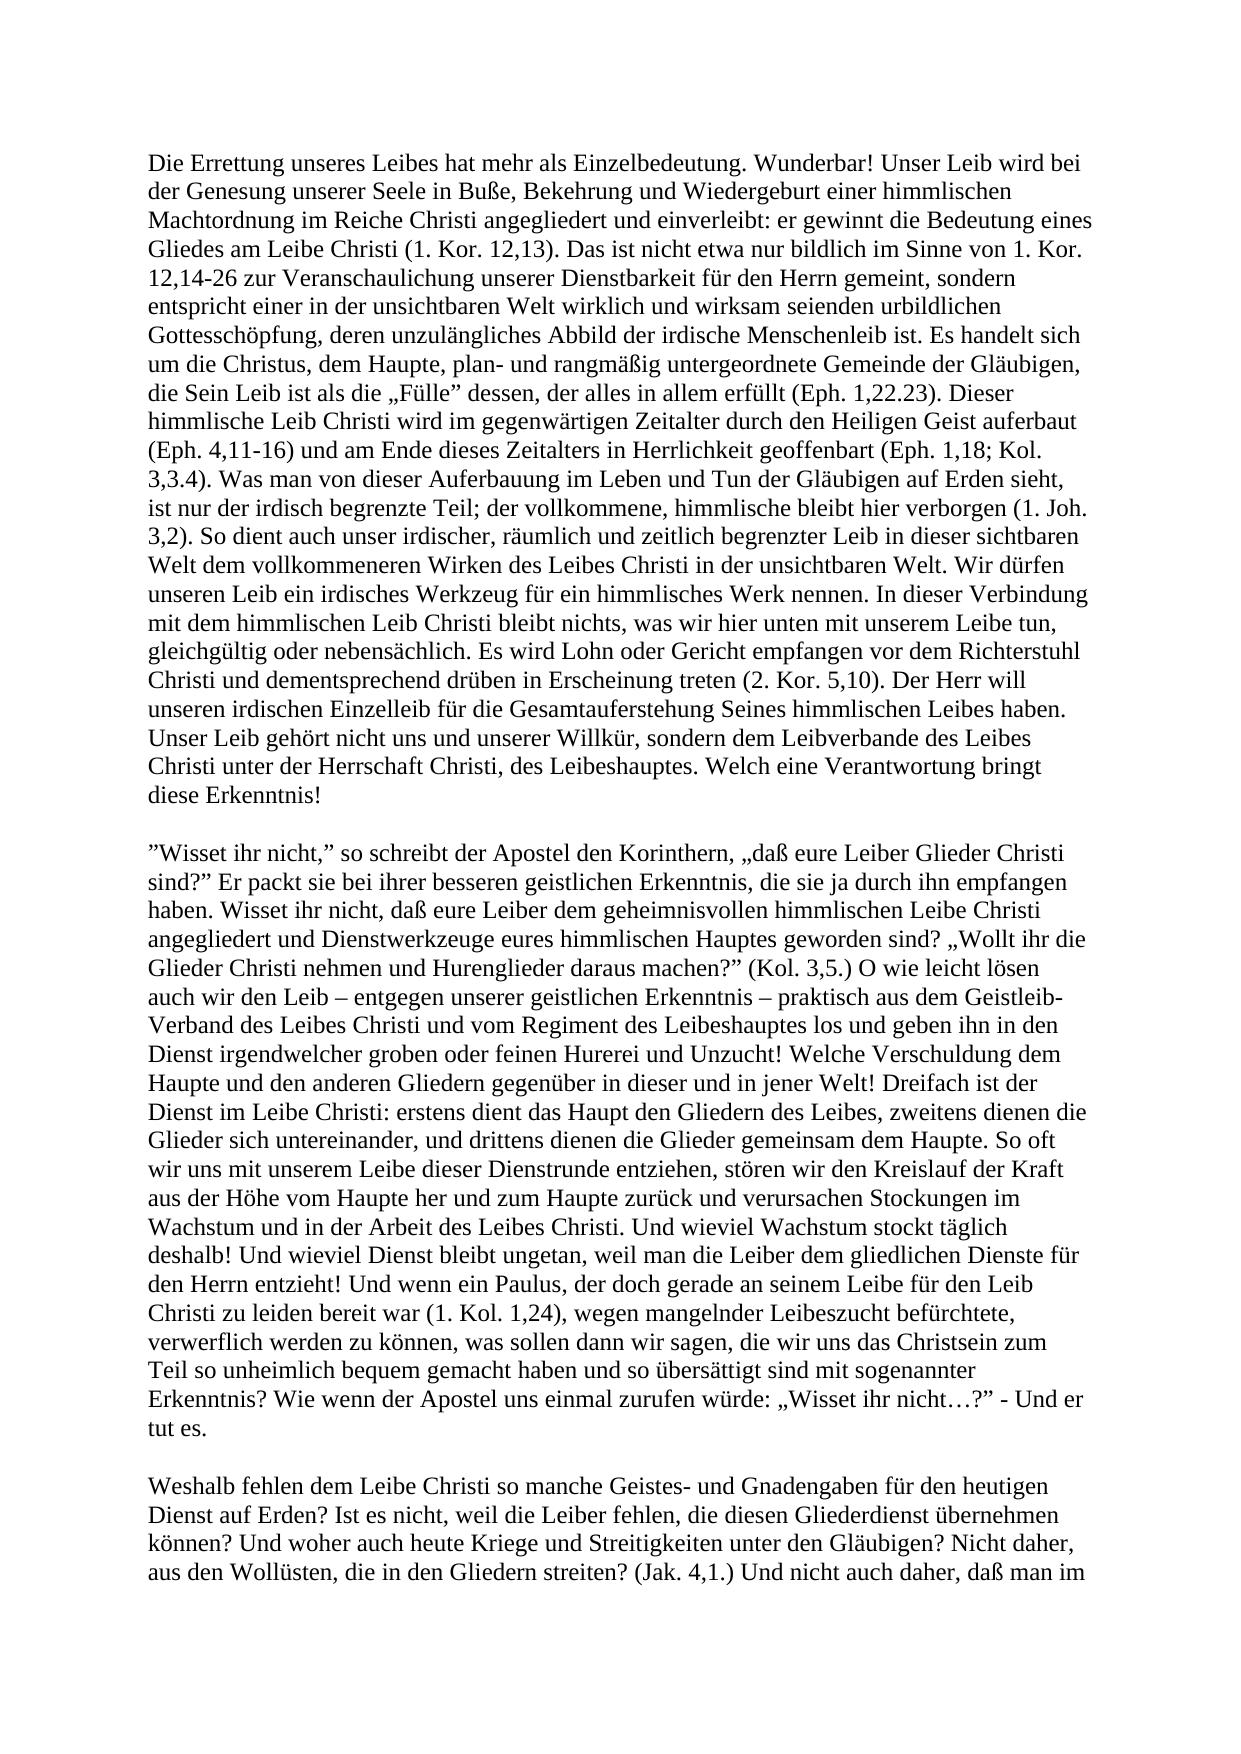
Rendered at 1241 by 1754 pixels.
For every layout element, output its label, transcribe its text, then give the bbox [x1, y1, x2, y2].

text Die Errettung unseres Leibes hat mehr als Einzelbedeutung. Wunderbar! Unser Leib wird bei der Genesung unserer Seele in Buße, Bekehrung und Wiedergeburt einer himmlischen Machtordnung im Reiche Christi angegliedert und einverleibt: er gewinnt die Bedeutung eines Gliedes am Leibe Christi (1. Kor. 12,13). Das ist nicht etwa nur bildlich im Sinne von 1. Kor. 12,14-26 zur Veranschaulichung unserer Dienstbarkeit für den Herrn gemeint, sondern entspricht einer in der unsichtbaren Welt wirklich und wirksam seienden urbildlichen Gottesschöpfung, deren unzulängliches Abbild der irdische Menschenleib ist. Es handelt sich um die Christus, dem Haupte, plan- und rangmäßig untergeordnete Gemeinde der Gläubigen, die Sein Leib ist als die „Fülle” dessen, der alles in allem erfüllt (Eph. 1,22.23). Dieser himmlische Leib Christi wird im gegenwärtigen Zeitalter durch den Heiligen Geist auferbaut (Eph. 4,11-16) und am Ende dieses Zeitalters in Herrlichkeit geoffenbart (Eph. 1,18; Kol. 3,3.4). Was man von dieser Auferbauung im Leben und Tun der Gläubigen auf Erden sieht, ist nur der irdisch begrenzte Teil; der vollkommene, himmlische bleibt hier verborgen (1. Joh. 3,2). So dient auch unser irdischer, räumlich und zeitlich begrenzter Leib in dieser sichtbaren Welt dem vollkommeneren Wirken des Leibes Christi in der unsichtbaren Welt. Wir dürfen unseren Leib ein irdisches Werkzeug für ein himmlisches Werk nennen. In dieser Verbindung mit dem himmlischen Leib Christi bleibt nichts, was wir hier unten mit unserem Leibe tun, gleichgültig oder nebensächlich. Es wird Lohn oder Gericht empfangen vor dem Richterstuhl Christi und dementsprechend drüben in Erscheinung treten (2. Kor. 5,10). Der Herr will unseren irdischen Einzelleib für die Gesamtauferstehung Seines himmlischen Leibes haben. Unser Leib gehört nicht uns und unserer Willkür, sondern dem Leibverbande des Leibes Christi unter der Herrschaft Christi, des Leibeshauptes. Welch eine Verantwortung bringt diese Erkenntnis! [148, 148, 1093, 809]
text ”Wisset ihr nicht,” so schreibt der Apostel den Korinthern, „daß eure Leiber Glieder Christi sind?” Er packt sie bei ihrer besseren geistlichen Erkenntnis, die sie ja durch ihn empfangen haben. Wisset ihr nicht, daß eure Leiber dem geheimnisvollen himmlischen Leibe Christi angegliedert und Dienstwerkzeuge eures himmlischen Hauptes geworden sind? „Wollt ihr die Glieder Christi nehmen und Hurenglieder daraus machen?” (Kol. 3,5.) O wie leicht lösen auch wir den Leib – entgegen unserer geistlichen Erkenntnis – praktisch aus dem Geistleib-Verband des Leibes Christi und vom Regiment des Leibeshauptes los und geben ihn in den Dienst irgendwelcher groben oder feinen Hurerei und Unzucht! Welche Verschuldung dem Haupte und den anderen Gliedern gegenüber in dieser und in jener Welt! Dreifach ist der Dienst im Leibe Christi: erstens dient das Haupt den Gliedern des Leibes, zweitens dienen die Glieder sich untereinander, und drittens dienen die Glieder gemeinsam dem Haupte. So oft wir uns mit unserem Leibe dieser Dienstrunde entziehen, stören wir den Kreislauf der Kraft aus der Höhe vom Haupte her und zum Haupte zurück und verursachen Stockungen im Wachstum und in der Arbeit des Leibes Christi. Und wieviel Wachstum stockt täglich deshalb! Und wieviel Dienst bleibt ungetan, weil man die Leiber dem gliedlichen Dienste für den Herrn entzieht! Und wenn ein Paulus, der doch gerade an seinem Leibe für den Leib Christi zu leiden bereit war (1. Kol. 1,24), wegen mangelnder Leibeszucht befürchtete, verwerflich werden zu können, was sollen dann wir sagen, die wir uns das Christsein zum Teil so unheimlich bequem gemacht haben und so übersättigt sind mit sogenannter Erkenntnis? Wie wenn der Apostel uns einmal zurufen würde: „Wisset ihr nicht…?” - Und er tut es. [148, 838, 1093, 1442]
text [148, 1471, 1093, 1586]
